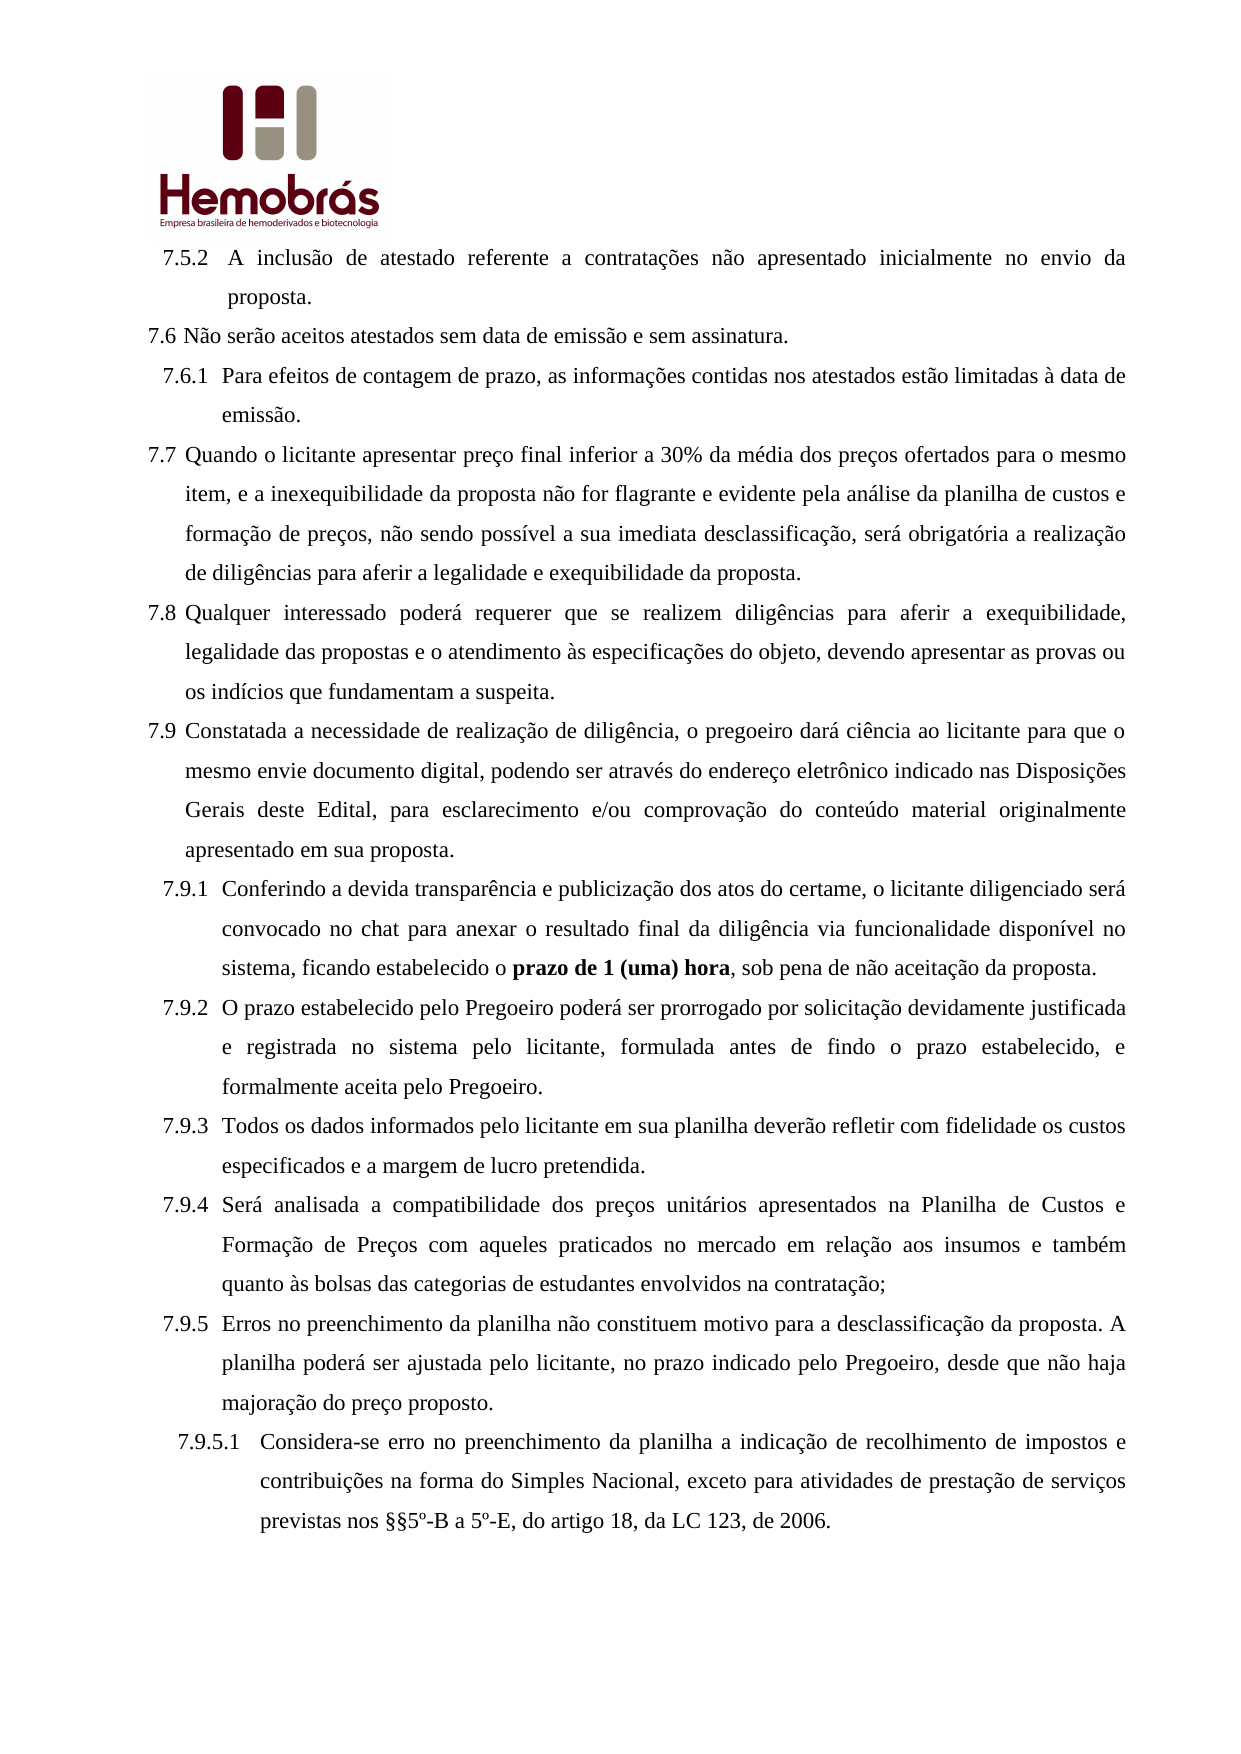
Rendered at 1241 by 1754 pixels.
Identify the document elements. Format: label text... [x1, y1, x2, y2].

list O prazo estabelecido pelo Pregoeiro poderá ser prorrogado por solicitação devidamente justificada e registrada no sistema pelo licitante, formulada antes de findo o prazo estabelecido, e formalmente aceita pelo Pregoeiro. [162, 994, 1128, 1099]
list Erros no preenchimento da planilha não constituem motivo para a desclassificação da proposta. A planilha poderá ser ajustada pelo licitante, no prazo indicado pelo Pregoeiro, desde que não haja majoração do preço proposto. [162, 1309, 1128, 1415]
list Para efeitos de contagem de prazo, as informações contidas nos atestados estão limitadas à data de emissão. [162, 362, 1128, 428]
list Considera-se erro no preenchimento da planilha a indicação de recolhimento de impostos e contribuições na forma do Simples Nacional, exceto para atividades de prestação de serviços previstas nos §§5º-B a 5º-E, do artigo 18, da LC 123, de 2006. [177, 1428, 1128, 1533]
list Qualquer interessado poderá requerer que se realizem diligências para aferir a exequibilidade, legalidade das propostas e o atendimento às especificações do objeto, devendo apresentar as provas ou os indícios que fundamentam a suspeita. [148, 599, 1128, 704]
list A inclusão de atestado referente a contratações não apresentado inicialmente no envio da proposta. [162, 244, 1128, 309]
list Não serão aceitos atestados sem data de emissão e sem assinatura. [148, 323, 1128, 349]
list Todos os dados informados pelo licitante em sua planilha deverão refletir com fidelidade os custos especificados e a margem de lucro pretendida. [162, 1112, 1128, 1178]
list Constatada a necessidade de realização de diligência, o pregoeiro dará ciência ao licitante para que o mesmo envie documento digital, podendo ser através do endereço eletrônico indicado nas Disposições Gerais deste Edital, para esclarecimento e/ou comprovação do conteúdo material originalmente apresentado em sua proposta. [148, 717, 1128, 862]
list Conferindo a devida transparência e publicização dos atos do certame, o licitante diligenciado será convocado no chat para anexar o resultado final da diligência via funcionalidade disponível no sistema, ficando estabelecido o prazo de 1 (uma) hora, sob pena de não aceitação da proposta. [162, 875, 1128, 981]
list Será analisada a compatibilidade dos preços unitários apresentados na Planilha de Custos e Formação de Preços com aqueles praticados no mercado em relação aos insumos e também quanto às bolsas das categorias de estudantes envolvidos na contratação; [162, 1191, 1128, 1296]
picture [147, 73, 392, 244]
list Quando o licitante apresentar preço final inferior a 30% da média dos preços ofertados para o mesmo item, e a inexequibilidade da proposta não for flagrante e evidente pela análise da planilha de custos e formação de preços, não sendo possível a sua imediata desclassificação, será obrigatória a realização de diligências para aferir a legalidade e exequibilidade da proposta. [148, 441, 1128, 586]
